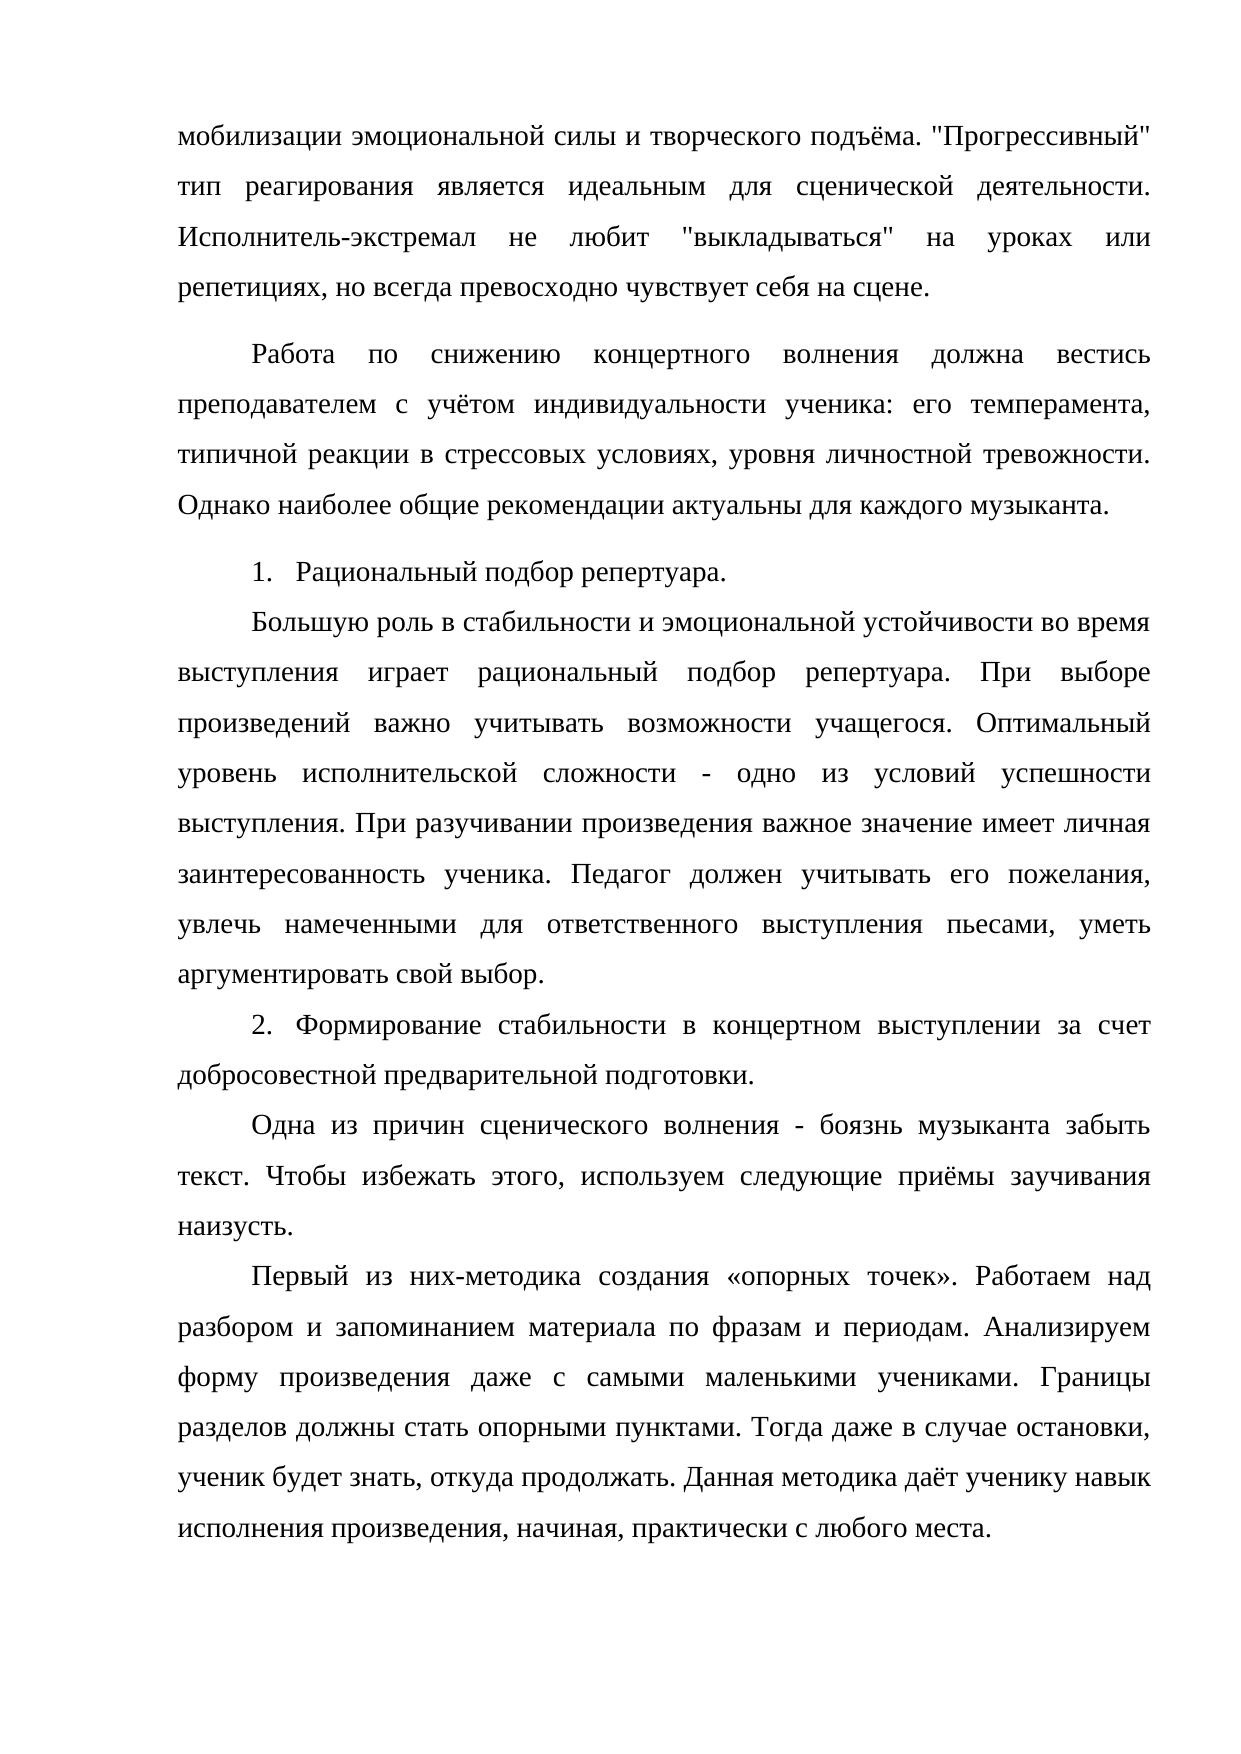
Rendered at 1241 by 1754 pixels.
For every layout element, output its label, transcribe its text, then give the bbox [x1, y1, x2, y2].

text Работа по снижению концертного волнения должна вестись преподавателем с учётом индивидуальности ученика: его темперамента, типичной реакции в стрессовых условиях, уровня личностной тревожности. Однако наиболее общие рекомендации актуальны для каждого музыканта. [177, 336, 1152, 521]
list Большую роль в стабильности и эмоциональной устойчивости во время выступления играет рациональный подбор репертуара. При выборе произведений важно учитывать возможности учащегося. Оптимальный уровень исполнительской сложности - одно из условий успешности выступления. При разучивании произведения важное значение имеет личная заинтересованность ученика. Педагог должен учитывать его пожелания, увлечь намеченными для ответственного выступления пьесами, уметь аргументировать свой выбор. [177, 604, 1152, 990]
list Формирование стабильности в концертном выступлении за счет добросовестной предварительной подготовки. [177, 1007, 1152, 1091]
list Первый из них-методика создания «опорных точек». Работаем над разбором и запоминанием материала по фразам и периодам. Анализируем форму произведения даже с самыми маленькими учениками. Границы разделов должны стать опорными пунктами. Тогда даже в случае остановки, ученик будет знать, откуда продолжать. Данная методика даёт ученику навык исполнения произведения, начиная, практически с любого места. [177, 1258, 1152, 1543]
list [177, 118, 1152, 303]
list Рациональный подбор репертуара. [177, 554, 1152, 587]
list Одна из причин сценического волнения - боязнь музыканта забыть текст. Чтобы избежать этого, используем следующие приёмы заучивания наизусть. [177, 1107, 1152, 1242]
